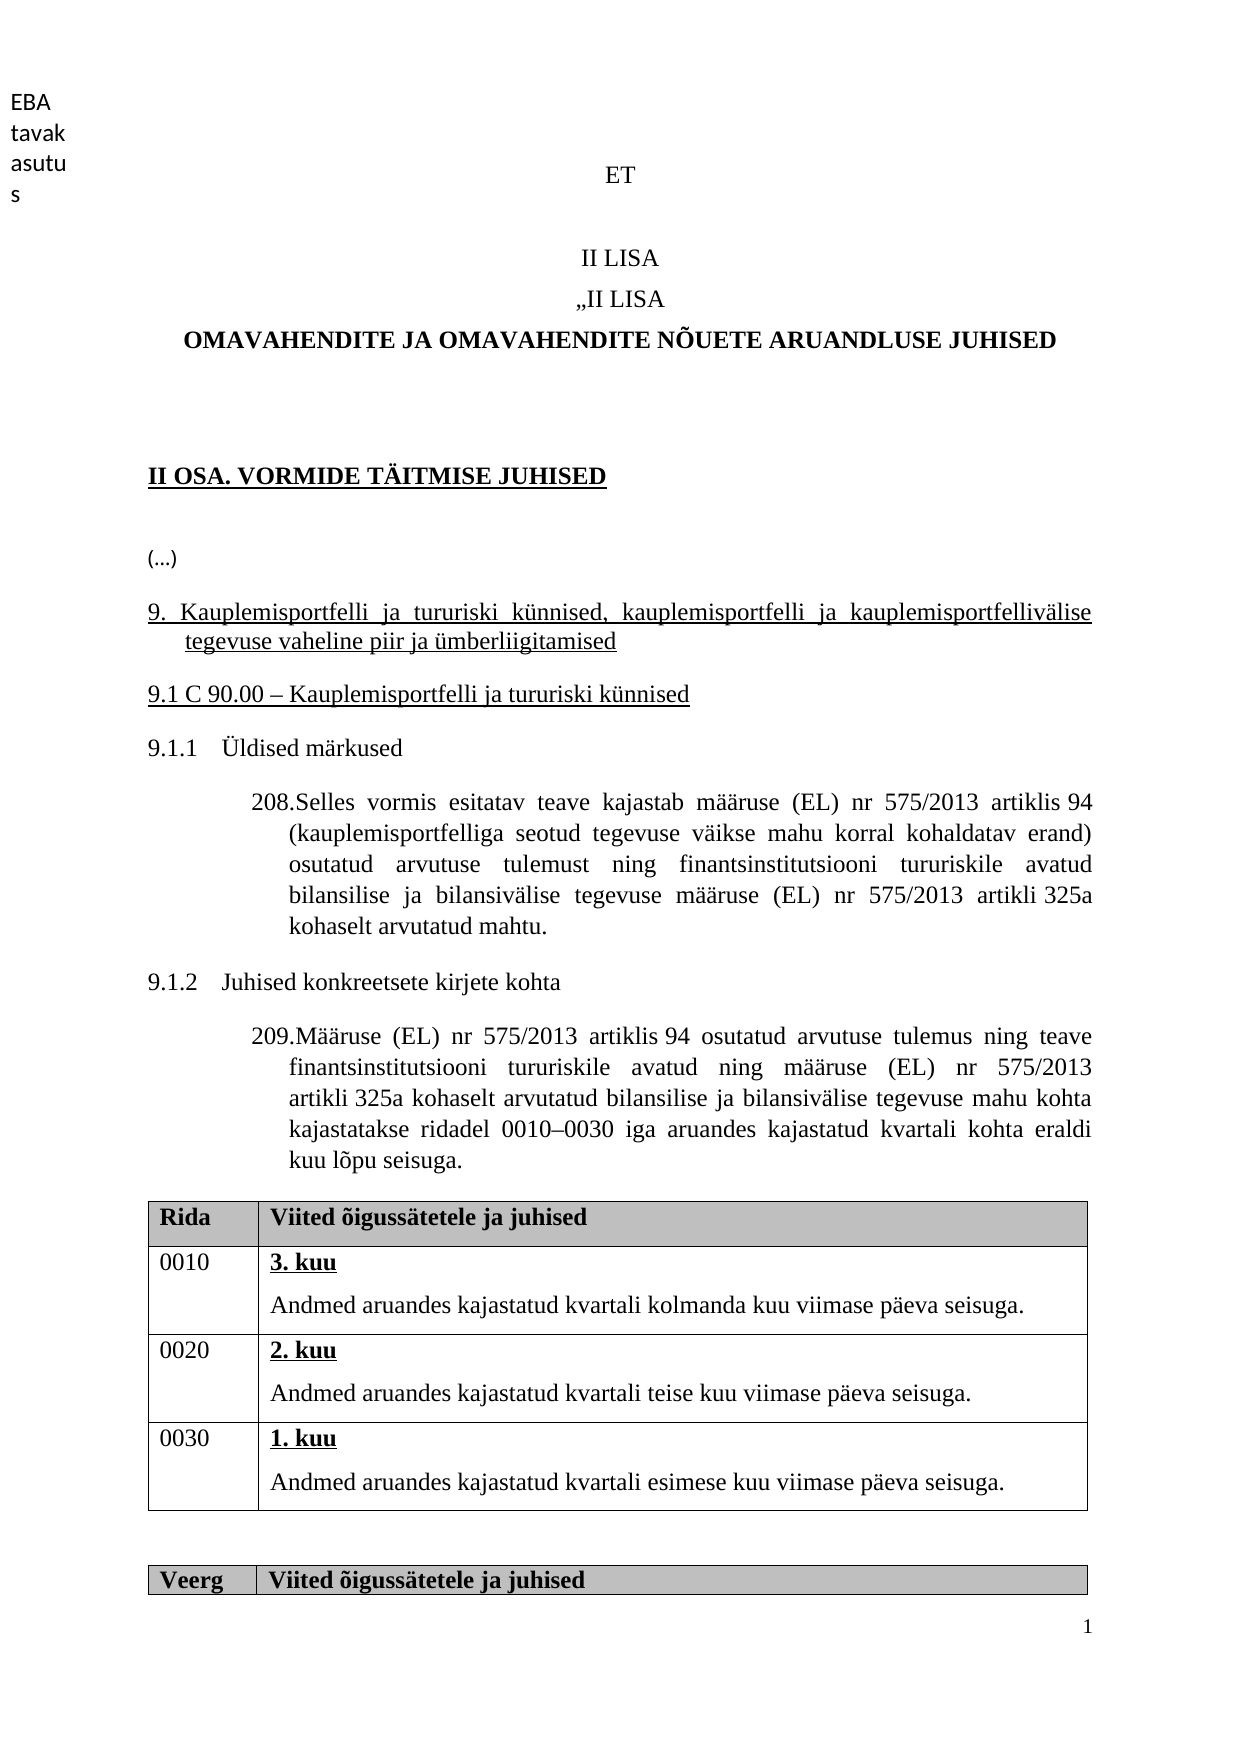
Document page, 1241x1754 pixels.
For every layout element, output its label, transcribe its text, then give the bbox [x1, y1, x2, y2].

text II LISA [148, 243, 1093, 271]
list 9.1.2 Juhised konkreetsete kirjete kohta [148, 967, 1093, 996]
table_cell 0010 [149, 1247, 258, 1334]
table_cell 3. kuu Andmed aruandes kajastatud kvartali kolmanda kuu viimase päeva seisuga. [259, 1247, 1087, 1334]
text „II LISA [148, 284, 1093, 313]
table_header Veerg [149, 1566, 256, 1594]
subtitle II OSA. VORMIDE TÄITMISE JUHISED [148, 461, 1093, 490]
table_cell 0030 [149, 1423, 258, 1510]
text (…) [148, 543, 1093, 572]
text ET [148, 160, 1093, 189]
list Selles vormis esitatav teave kajastab määruse (EL) nr 575/2013 artiklis 94 (kauplemisportfelliga seotud tegevuse väikse mahu korral kohaldatav erand) osutatud arvutuse tulemust ning finantsinstitutsiooni tururiskile avatud bilansilise ja bilansivälise tegevuse määruse (EL) nr 575/2013 artikli 325a kohaselt arvutatud mahtu. [251, 787, 1093, 940]
text OMAVAHENDITE JA OMAVAHENDITE NÕUETE ARUANDLUSE JUHISED [148, 325, 1093, 354]
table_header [257, 1566, 1087, 1594]
table_header Rida [149, 1202, 258, 1246]
table_cell 2. kuu Andmed aruandes kajastatud kvartali teise kuu viimase päeva seisuga. [259, 1335, 1087, 1422]
list Määruse (EL) nr 575/2013 artiklis 94 osutatud arvutuse tulemus ning teave finantsinstitutsiooni tururiskile avatud ning määruse (EL) nr 575/2013 artikli 325a kohaselt arvutatud bilansilise ja bilansivälise tegevuse mahu kohta kajastatakse ridadel 0010–0030 iga aruandes kajastatud kvartali kohta eraldi kuu lõpu seisuga. [251, 1021, 1093, 1174]
list 9.1 C 90.00 – Kauplemisportfelli ja tururiski künnised [148, 679, 1093, 708]
table_cell 1. kuu Andmed aruandes kajastatud kvartali esimese kuu viimase päeva seisuga. [259, 1423, 1087, 1510]
table_cell 0020 [149, 1335, 258, 1422]
table_header Viited õigussätetele ja juhised [259, 1202, 1087, 1246]
list 9. Kauplemisportfelli ja tururiski künnised, kauplemisportfelli ja kauplemisportfellivälise tegevuse vaheline piir ja ümberliigitamised [148, 597, 1093, 654]
list 9.1.1 Üldised märkused [148, 733, 1093, 762]
